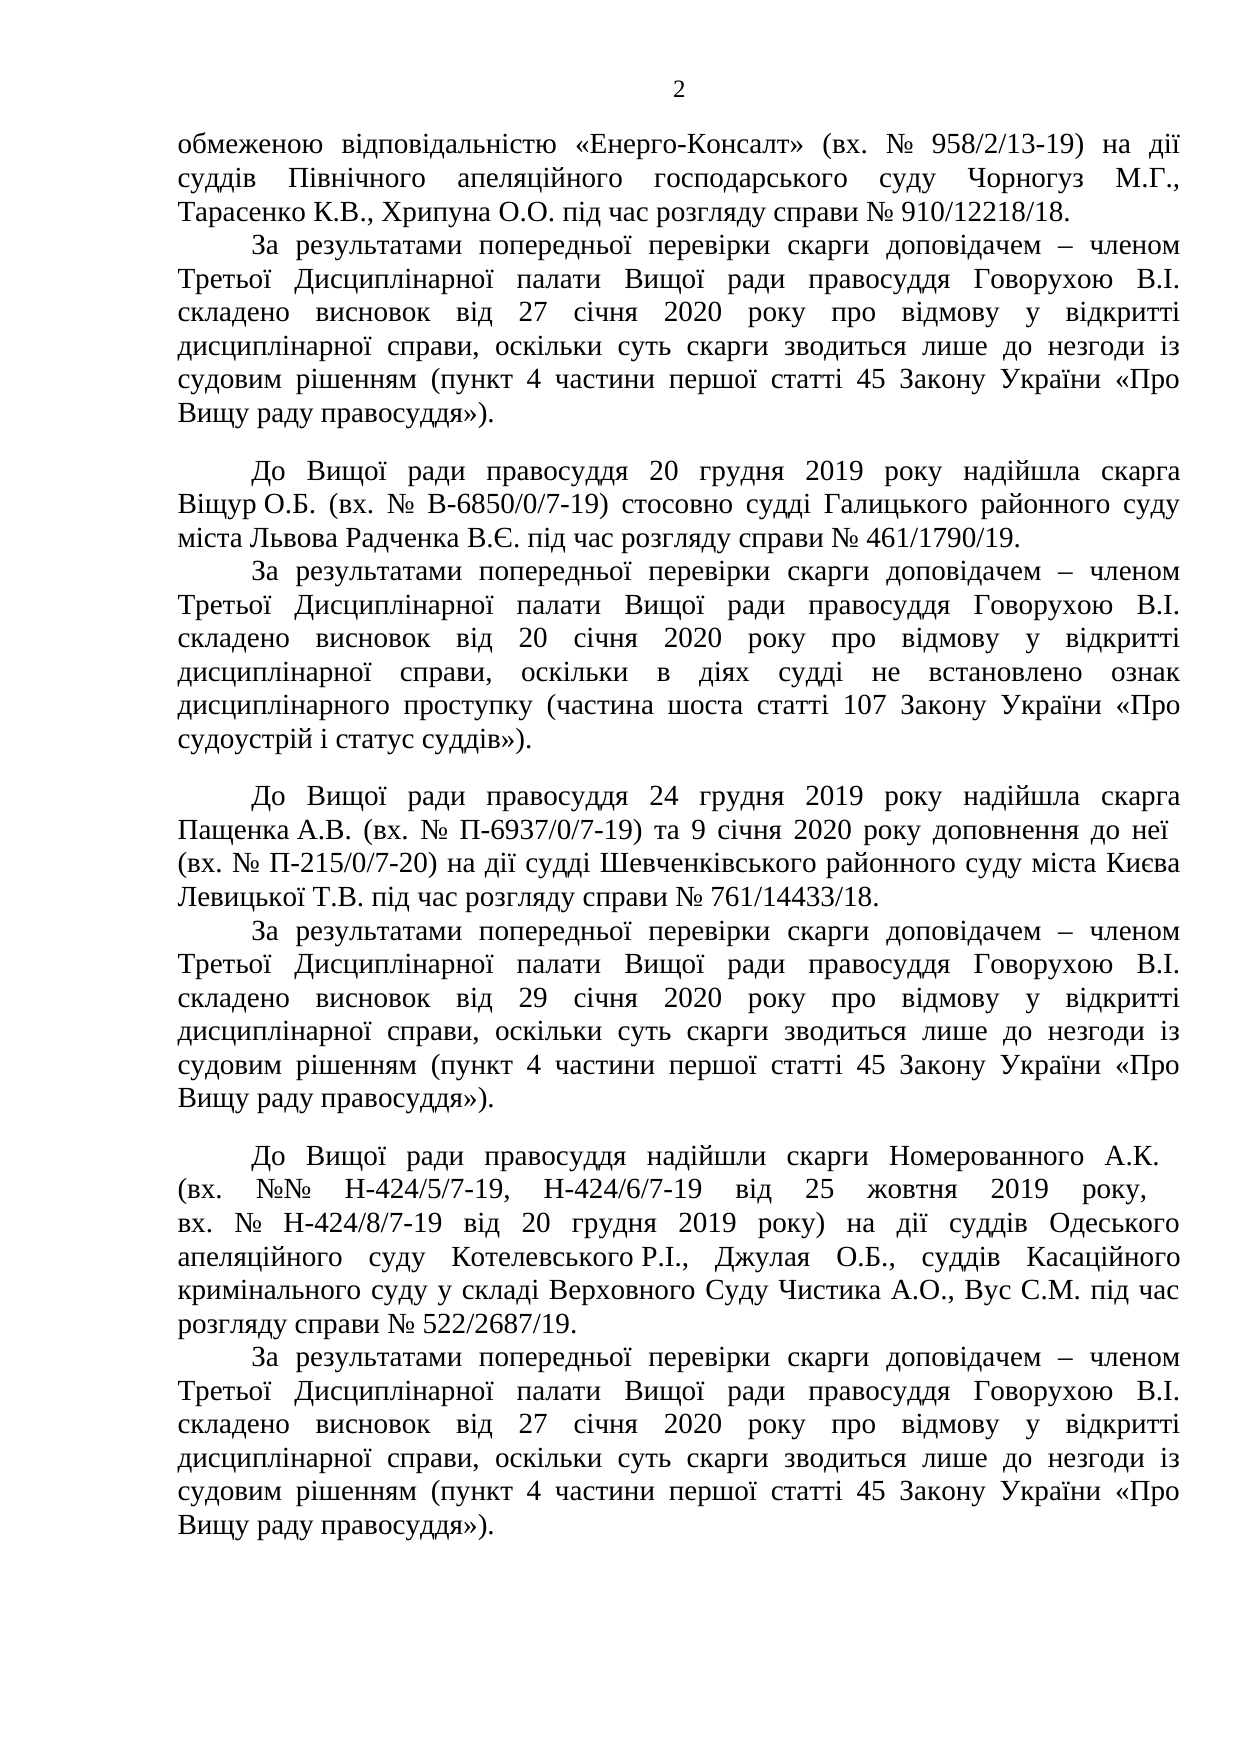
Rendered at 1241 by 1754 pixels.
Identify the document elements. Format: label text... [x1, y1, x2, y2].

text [177, 127, 1181, 227]
text До Вищої ради правосуддя надійшли скарги Номерованного А.К. (вх. №№ Н-424/5/7-19, Н-424/6/7-19 від 25 жовтня 2019 року, вх. № Н-424/8/7-19 від 20 грудня 2019 року) на дії суддів Одеського апеляційного суду Котелевського Р.І., Джулая О.Б., суддів Касаційного кримінального суду у складі Верховного Суду Чистика А.О., Вус С.М. під час розгляду справи № 522/2687/19. [177, 1138, 1181, 1339]
text До Вищої ради правосуддя 20 грудня 2019 року надійшла скарга Віщур О.Б. (вх. № В-6850/0/7-19) стосовно судді Галицького районного суду міста Львова Радченка В.Є. під час розгляду справи № 461/1790/19. [177, 453, 1181, 553]
text До Вищої ради правосуддя 24 грудня 2019 року надійшла скарга Пащенка А.В. (вх. № П-6937/0/7-19) та 9 січня 2020 року доповнення до неї (вх. № П-215/0/7-20) на дії судді Шевченківського районного суду міста Києва Левицької Т.В. під час розгляду справи № 761/14433/18. [177, 778, 1181, 913]
text За результатами попередньої перевірки скарги доповідачем – членом Третьої Дисциплінарної палати Вищої ради правосуддя Говорухою В.І. складено висновок від 29 січня 2020 року про відмову у відкритті дисциплінарної справи, оскільки суть скарги зводиться лише до незгоди із судовим рішенням (пункт 4 частини першої статті 45 Закону України «Про Вищу раду правосуддя»). [177, 913, 1181, 1114]
text За результатами попередньої перевірки скарги доповідачем – членом Третьої Дисциплінарної палати Вищої ради правосуддя Говорухою В.І. складено висновок від 27 січня 2020 року про відмову у відкритті дисциплінарної справи, оскільки суть скарги зводиться лише до незгоди із судовим рішенням (пункт 4 частини першої статті 45 Закону України «Про Вищу раду правосуддя»). [177, 227, 1181, 428]
text За результатами попередньої перевірки скарги доповідачем – членом Третьої Дисциплінарної палати Вищої ради правосуддя Говорухою В.І. складено висновок від 27 січня 2020 року про відмову у відкритті дисциплінарної справи, оскільки суть скарги зводиться лише до незгоди із судовим рішенням (пункт 4 частини першої статті 45 Закону України «Про Вищу раду правосуддя»). [177, 1339, 1181, 1541]
text За результатами попередньої перевірки скарги доповідачем – членом Третьої Дисциплінарної палати Вищої ради правосуддя Говорухою В.І. складено висновок від 20 січня 2020 року про відмову у відкритті дисциплінарної справи, оскільки в діях судді не встановлено ознак дисциплінарного проступку (частина шоста статті 107 Закону України «Про судоустрій і статус суддів»). [177, 553, 1181, 754]
